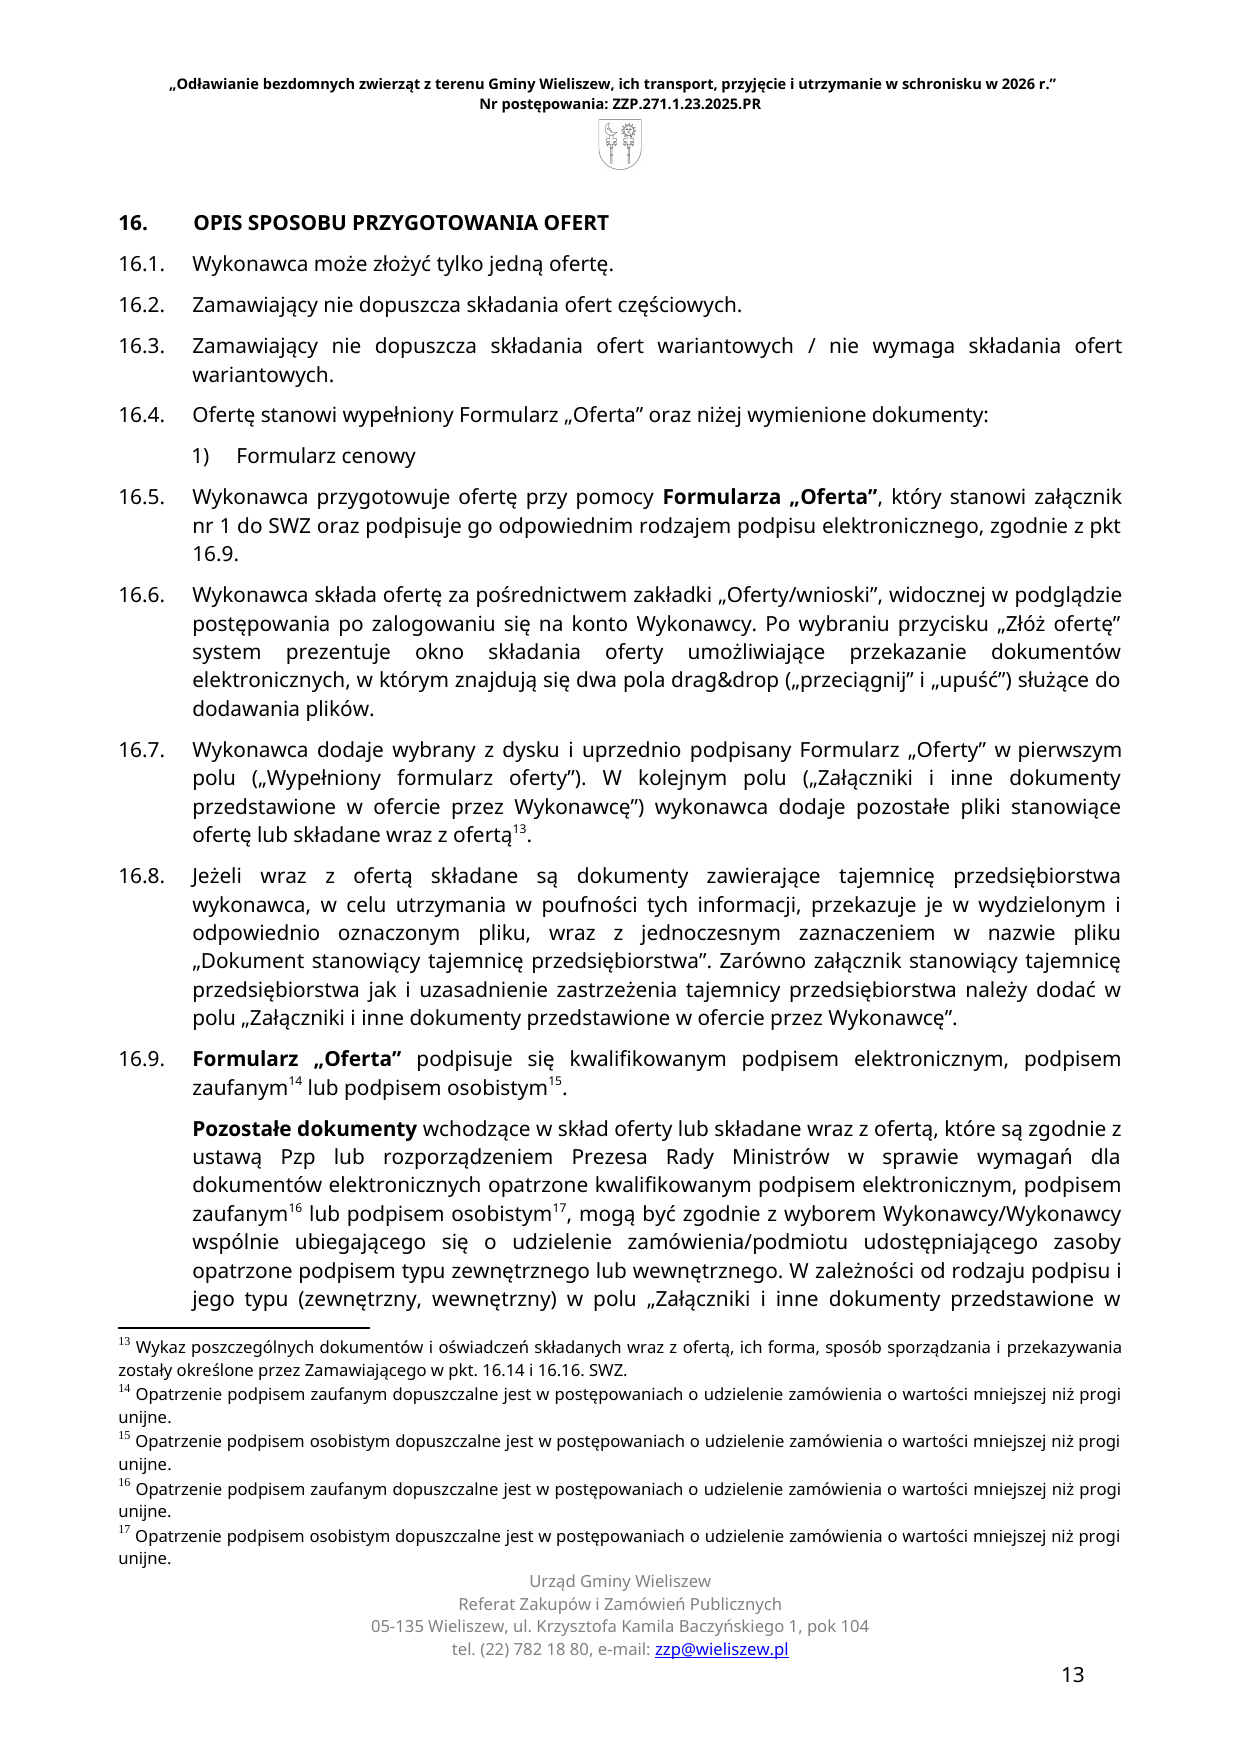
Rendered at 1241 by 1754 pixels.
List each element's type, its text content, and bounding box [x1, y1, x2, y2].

text 16.7. Wykonawca dodaje wybrany z dysku i uprzednio podpisany Formularz „Oferty” w pierwszym polu („Wypełniony formularz oferty”). W kolejnym polu („Załączniki i inne dokumenty przedstawione w ofercie przez Wykonawcę”) wykonawca dodaje pozostałe pliki stanowiące ofertę lub składane wraz z ofertą. [118, 735, 1122, 849]
text 16.8. Jeżeli wraz z ofertą składane są dokumenty zawierające tajemnicę przedsiębiorstwa wykonawca, w celu utrzymania w poufności tych informacji, przekazuje je w wydzielonym i odpowiednio oznaczonym pliku, wraz z jednoczesnym zaznaczeniem w nazwie pliku „Dokument stanowiący tajemnicę przedsiębiorstwa”. Zarówno załącznik stanowiący tajemnicę przedsiębiorstwa jak i uzasadnienie zastrzeżenia tajemnicy przedsiębiorstwa należy dodać w polu „Załączniki i inne dokumenty przedstawione w ofercie przez Wykonawcę”. [118, 861, 1122, 1032]
text 16.9. Formularz „Oferta” podpisuje się kwalifikowanym podpisem elektronicznym, podpisem zaufanym lub podpisem osobistym. [118, 1044, 1122, 1101]
text 16. OPIS SPOSOBU PRZYGOTOWANIA OFERT [118, 208, 1122, 237]
text 16.6. Wykonawca składa ofertę za pośrednictwem zakładki „Oferty/wnioski”, widocznej w podglądzie postępowania po zalogowaniu się na konto Wykonawcy. Po wybraniu przycisku „Złóż ofertę” system prezentuje okno składania oferty umożliwiające przekazanie dokumentów elektronicznych, w którym znajdują się dwa pola drag&drop („przeciągnij” i „upuść”) służące do dodawania plików. [118, 580, 1122, 722]
list Formularz cenowy [191, 442, 1122, 470]
text 16.1. Wykonawca może złożyć tylko jedną ofertę. [118, 249, 1122, 278]
text 16.4. Ofertę stanowi wypełniony Formularz „Oferta” oraz niżej wymienione dokumenty: [118, 401, 1122, 429]
text 16.5. Wykonawca przygotowuje ofertę przy pomocy Formularza „Oferta”, który stanowi załącznik nr 1 do SWZ oraz podpisuje go odpowiednim rodzajem podpisu elektronicznego, zgodnie z pkt 16.9. [118, 482, 1122, 568]
picture [598, 119, 642, 170]
text 16.2. Zamawiający nie dopuszcza składania ofert częściowych. [118, 290, 1122, 319]
text 16.3. Zamawiający nie dopuszcza składania ofert wariantowych / nie wymaga składania ofert wariantowych. [118, 331, 1122, 388]
